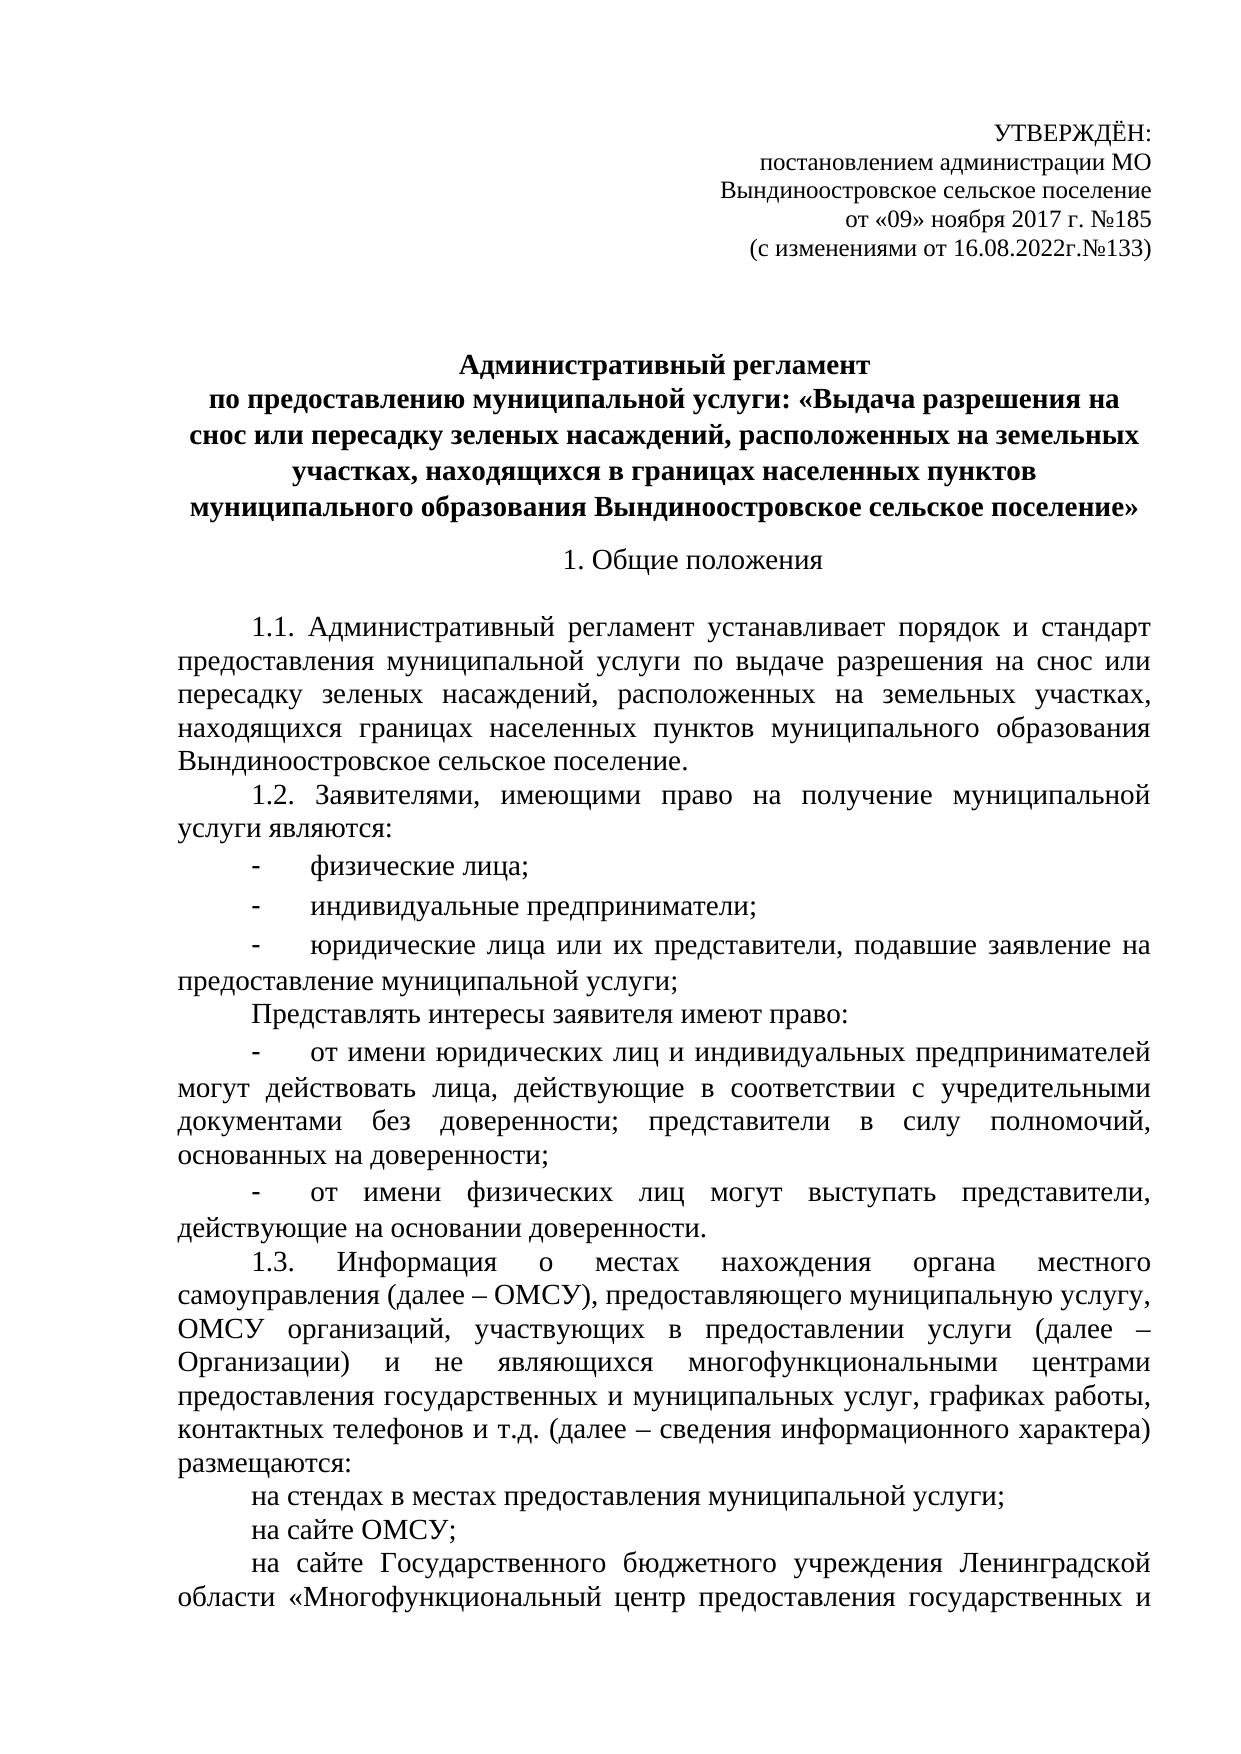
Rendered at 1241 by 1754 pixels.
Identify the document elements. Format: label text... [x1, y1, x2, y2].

text Административный регламент [177, 347, 1152, 381]
list от имени физических лиц могут выступать представители, действующие на основании доверенности. [177, 1171, 1152, 1244]
text 1.3. Информация о местах нахождения органа местного самоуправления (далее – ОМСУ), предоставляющего муниципальную услугу, ОМСУ организаций, участвующих в предоставлении услуги (далее – Организации) и не являющихся многофункциональными центрами предоставления государственных и муниципальных услуг, графиках работы, контактных телефонов и т.д. (далее – сведения информационного характера) размещаются: [177, 1244, 1152, 1478]
list от имени юридических лиц и индивидуальных предпринимателей могут действовать лица, действующие в соответствии с учредительными документами без доверенности; представители в силу полномочий, основанных на доверенности; [177, 1030, 1152, 1171]
text от «09» ноября 2017 г. №185 [102, 204, 1152, 233]
list индивидуальные предприниматели; [177, 884, 1152, 923]
text 1. Общие положения [177, 542, 1152, 576]
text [177, 1546, 1152, 1613]
text УТВЕРЖДЁН: [177, 118, 1152, 147]
text Вындиноостровское сельское поселение [102, 176, 1152, 204]
text постановлением администрации МО [102, 147, 1152, 176]
list физические лица; [177, 844, 1152, 884]
text 1.2. Заявителями, имеющими право на получение муниципальной услуги являются: [177, 777, 1152, 844]
text (с изменениями от 16.08.2022г.№133) [102, 233, 1152, 262]
text на сайте ОМСУ; [177, 1512, 1152, 1546]
list юридические лица или их представители, подавшие заявление на предоставление муниципальной услуги; [177, 923, 1152, 997]
text на стендах в местах предоставления муниципальной услуги; [177, 1478, 1152, 1512]
text 1.1. Административный регламент устанавливает порядок и стандарт предоставления муниципальной услуги по выдаче разрешения на снос или пересадку зеленых насаждений, расположенных на земельных участках, находящихся границах населенных пунктов муниципального образования Вындиноостровское сельское поселение. [177, 609, 1152, 777]
text Представлять интересы заявителя имеют право: [177, 997, 1152, 1030]
text по предоставлению муниципальной услуги: «Выдача разрешения на снос или пересадку зеленых насаждений, расположенных на земельных участках, находящихся в границах населенных пунктов муниципального образования Вындиноостровское сельское поселение» [177, 381, 1152, 523]
